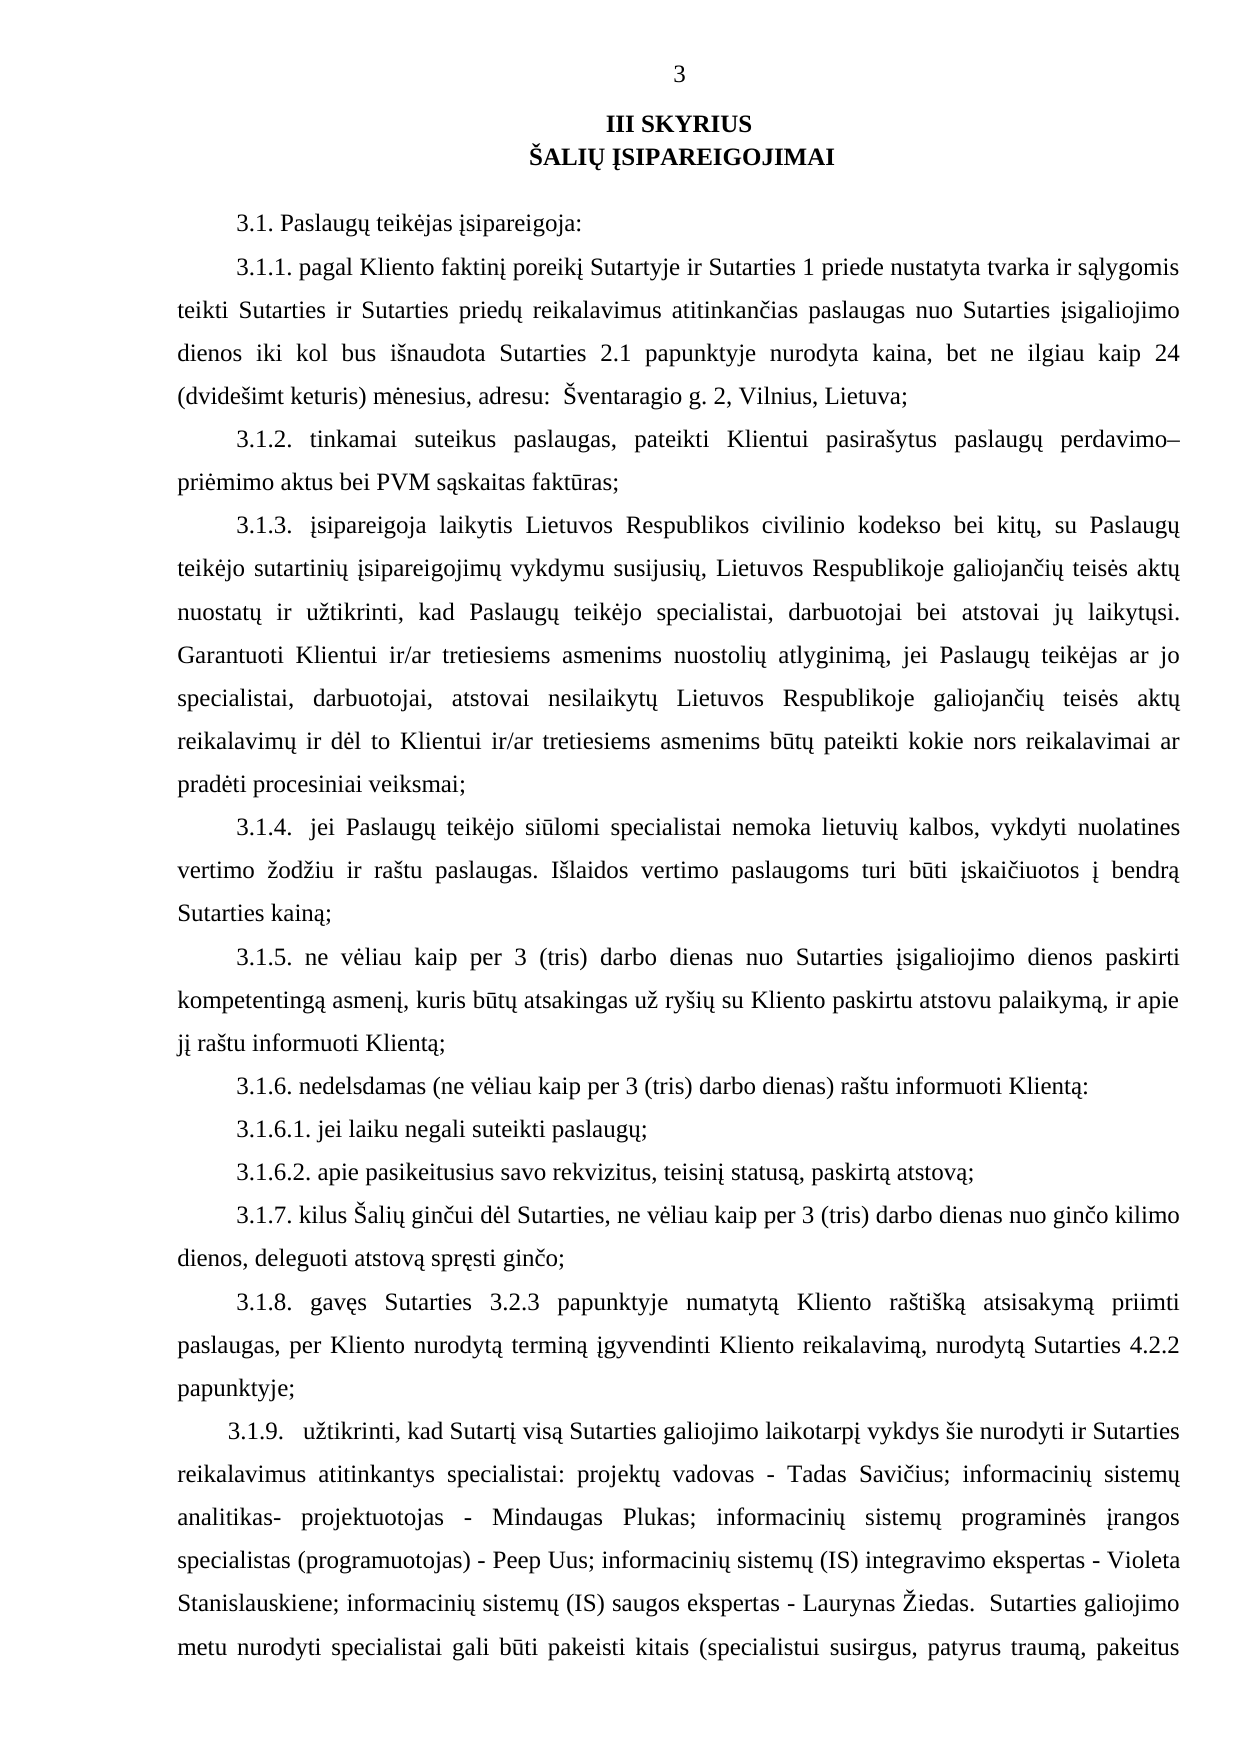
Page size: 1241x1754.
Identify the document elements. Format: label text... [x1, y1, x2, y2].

text 3.1.4. jei Paslaugų teikėjo siūlomi specialistai nemoka lietuvių kalbos, vykdyti nuolatines vertimo žodžiu ir raštu paslaugas. Išlaidos vertimo paslaugoms turi būti įskaičiuotos į bendrą Sutarties kainą; [177, 812, 1181, 927]
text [177, 1416, 1181, 1660]
text 3.1. Paslaugų teikėjas įsipareigoja: [177, 208, 1181, 237]
text 3.1.6. nedelsdamas (ne vėliau kaip per 3 (tris) darbo dienas) raštu informuoti Klientą: [177, 1071, 1181, 1100]
text 3.1.7. kilus Šalių ginčui dėl Sutarties, ne vėliau kaip per 3 (tris) darbo dienas nuo ginčo kilimo dienos, deleguoti atstovą spręsti ginčo; [177, 1200, 1181, 1272]
text 3.1.2. tinkamai suteikus paslaugas, pateikti Klientui pasirašytus paslaugų perdavimo–priėmimo aktus bei PVM sąskaitas faktūras; [177, 424, 1181, 496]
text 3.1.1. pagal Kliento faktinį poreikį Sutartyje ir Sutarties 1 priede nustatyta tvarka ir sąlygomis teikti Sutarties ir Sutarties priedų reikalavimus atitinkančias paslaugas nuo Sutarties įsigaliojimo dienos iki kol bus išnaudota Sutarties 2.1 papunktyje nurodyta kaina, bet ne ilgiau kaip 24 (dvidešimt keturis) mėnesius, adresu: Šventaragio g. 2, Vilnius, Lietuva; [177, 252, 1181, 410]
text ŠALIŲ ĮSIPAREIGOJIMAI [177, 142, 1181, 171]
text III SKYRIUS [177, 109, 1181, 138]
text 3.1.5. ne vėliau kaip per 3 (tris) darbo dienas nuo Sutarties įsigaliojimo dienos paskirti kompetentingą asmenį, kuris būtų atsakingas už ryšių su Kliento paskirtu atstovu palaikymą, ir apie jį raštu informuoti Klientą; [177, 942, 1181, 1057]
text 3.1.6.2. apie pasikeitusius savo rekvizitus, teisinį statusą, paskirtą atstovą; [177, 1157, 1181, 1186]
text 3.1.6.1. jei laiku negali suteikti paslaugų; [177, 1114, 1181, 1143]
text 3.1.3. įsipareigoja laikytis Lietuvos Respublikos civilinio kodekso bei kitų, su Paslaugų teikėjo sutartinių įsipareigojimų vykdymu susijusių, Lietuvos Respublikoje galiojančių teisės aktų nuostatų ir užtikrinti, kad Paslaugų teikėjo specialistai, darbuotojai bei atstovai jų laikytųsi. Garantuoti Klientui ir/ar tretiesiems asmenims nuostolių atlyginimą, jei Paslaugų teikėjas ar jo specialistai, darbuotojai, atstovai nesilaikytų Lietuvos Respublikoje galiojančių teisės aktų reikalavimų ir dėl to Klientui ir/ar tretiesiems asmenims būtų pateikti kokie nors reikalavimai ar pradėti procesiniai veiksmai; [177, 510, 1181, 798]
text 3.1.8. gavęs Sutarties 3.2.3 papunktyje numatytą Kliento raštišką atsisakymą priimti paslaugas, per Kliento nurodytą terminą įgyvendinti Kliento reikalavimą, nurodytą Sutarties 4.2.2 papunktyje; [177, 1287, 1181, 1402]
